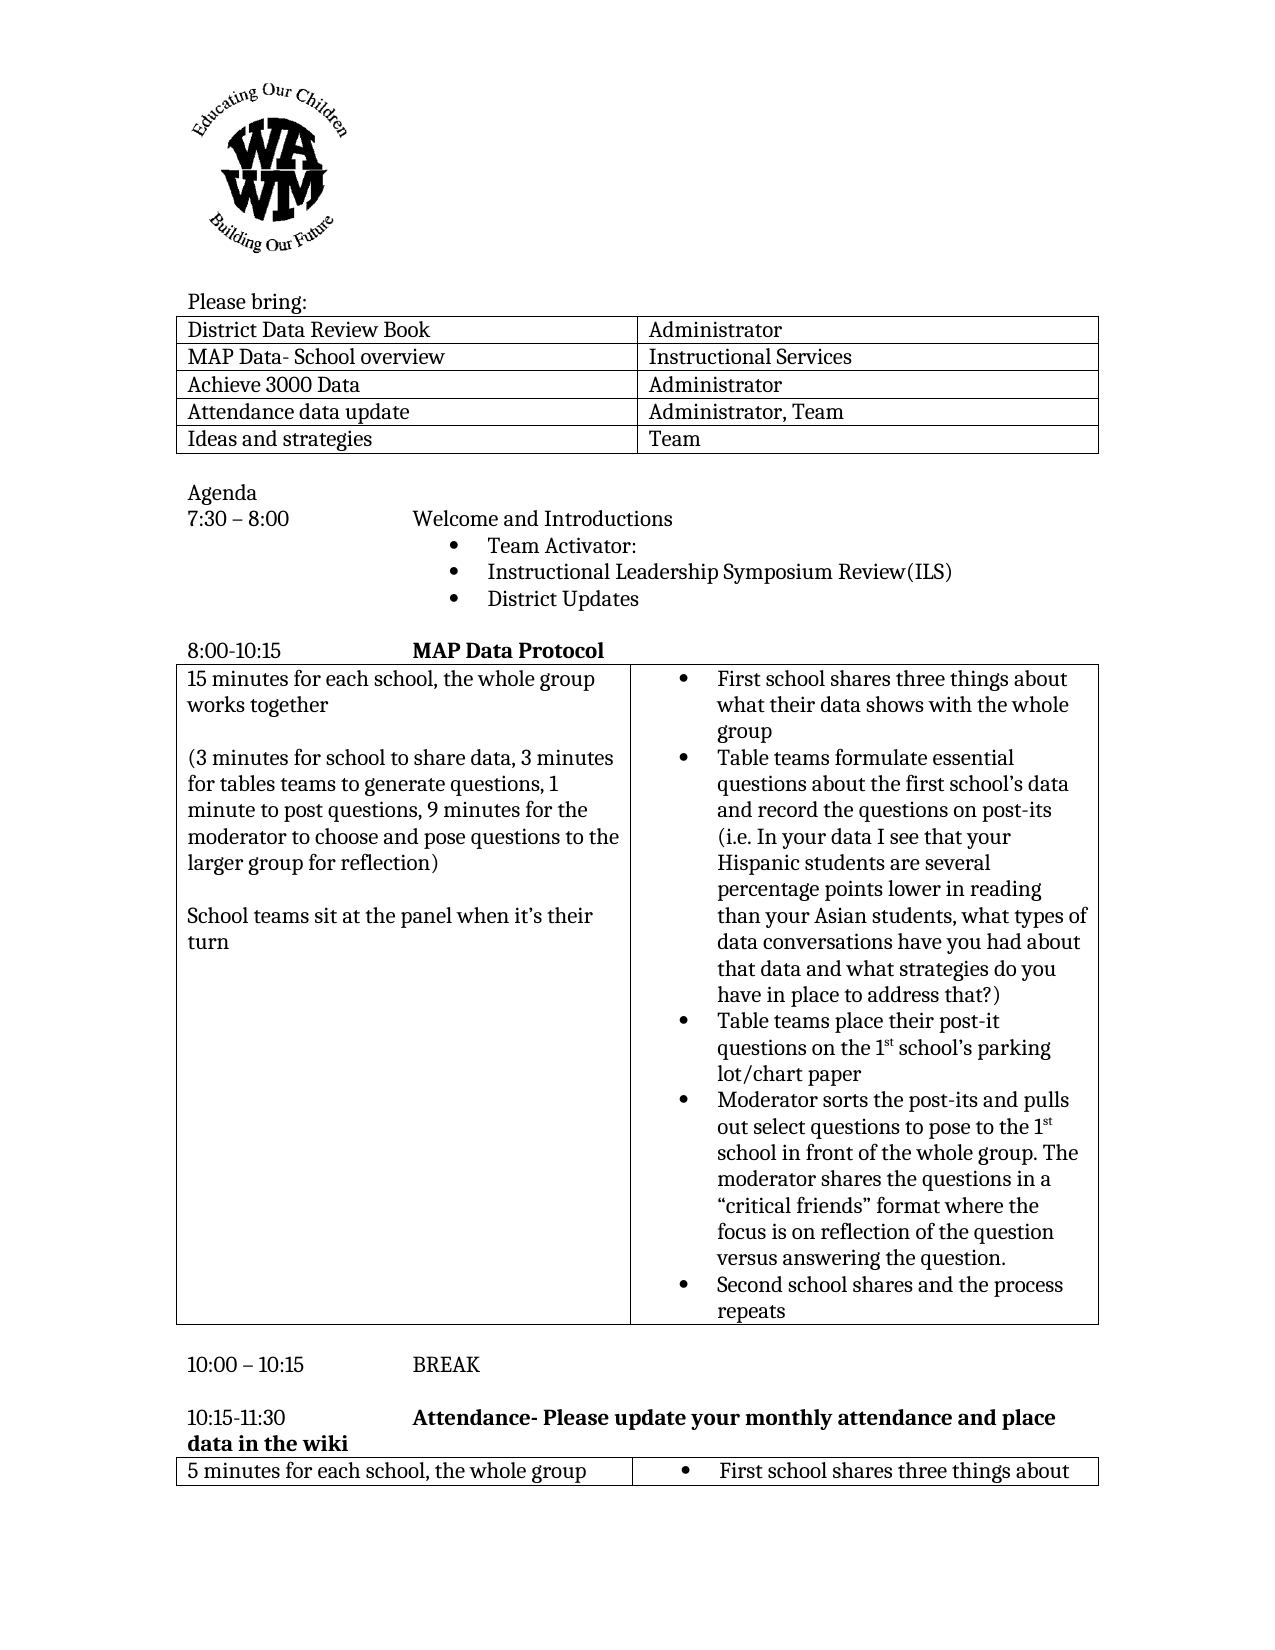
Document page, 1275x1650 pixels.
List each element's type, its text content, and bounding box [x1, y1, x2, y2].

list District Updates [450, 585, 1087, 612]
table_cell Administrator, Team [638, 399, 1098, 425]
text Agenda [187, 480, 1087, 506]
table_header First school shares three things about what their data shows with the whole group Table teams formulate essential questions about the first school’s data and record the questions on post-its (i.e. In your data I see that your Hispanic students are several percentage points lower in reading than your Asian students, what types of data conversations have you had about that data and what strategies do you have in place to address that?) Table teams place their post-it questions on the 1st school’s parking lot/chart paper Moderator sorts the post-its and pulls out select questions to pose to the 1st school in front of the whole group. The moderator shares the questions in a “critical friends” format where the focus is on reflection of the question versus answering the question. Second school shares and the process repeats [631, 665, 1098, 1324]
table_cell MAP Data- School overview [177, 344, 637, 370]
table_cell Ideas and strategies [177, 426, 637, 452]
table_cell Team [638, 426, 1098, 452]
text 7:30 – 8:00 Welcome and Introductions [187, 506, 1087, 533]
table_cell Instructional Services [638, 344, 1098, 370]
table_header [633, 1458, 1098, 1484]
table_cell Achieve 3000 Data [177, 371, 637, 398]
table_cell Attendance data update [177, 399, 637, 425]
list Team Activator: [450, 533, 1087, 559]
text 10:00 – 10:15 BREAK [187, 1352, 1087, 1378]
text 10:15-11:30 Attendance- Please update your monthly attendance and place data in the wiki [187, 1404, 1087, 1457]
list Instructional Leadership Symposium Review(ILS) [450, 559, 1087, 585]
picture [187, 75, 357, 263]
text Please bring: [187, 289, 1087, 316]
table_cell Administrator [638, 371, 1098, 398]
table_header District Data Review Book [177, 317, 637, 343]
table_header Administrator [638, 317, 1098, 343]
text 8:00-10:15 MAP Data Protocol [187, 638, 1087, 664]
table_header 15 minutes for each school, the whole group works together (3 minutes for school to share data, 3 minutes for tables teams to generate questions, 1 minute to post questions, 9 minutes for the moderator to choose and pose questions to the larger group for reflection) School teams sit at the panel when it’s their turn [177, 665, 630, 1324]
